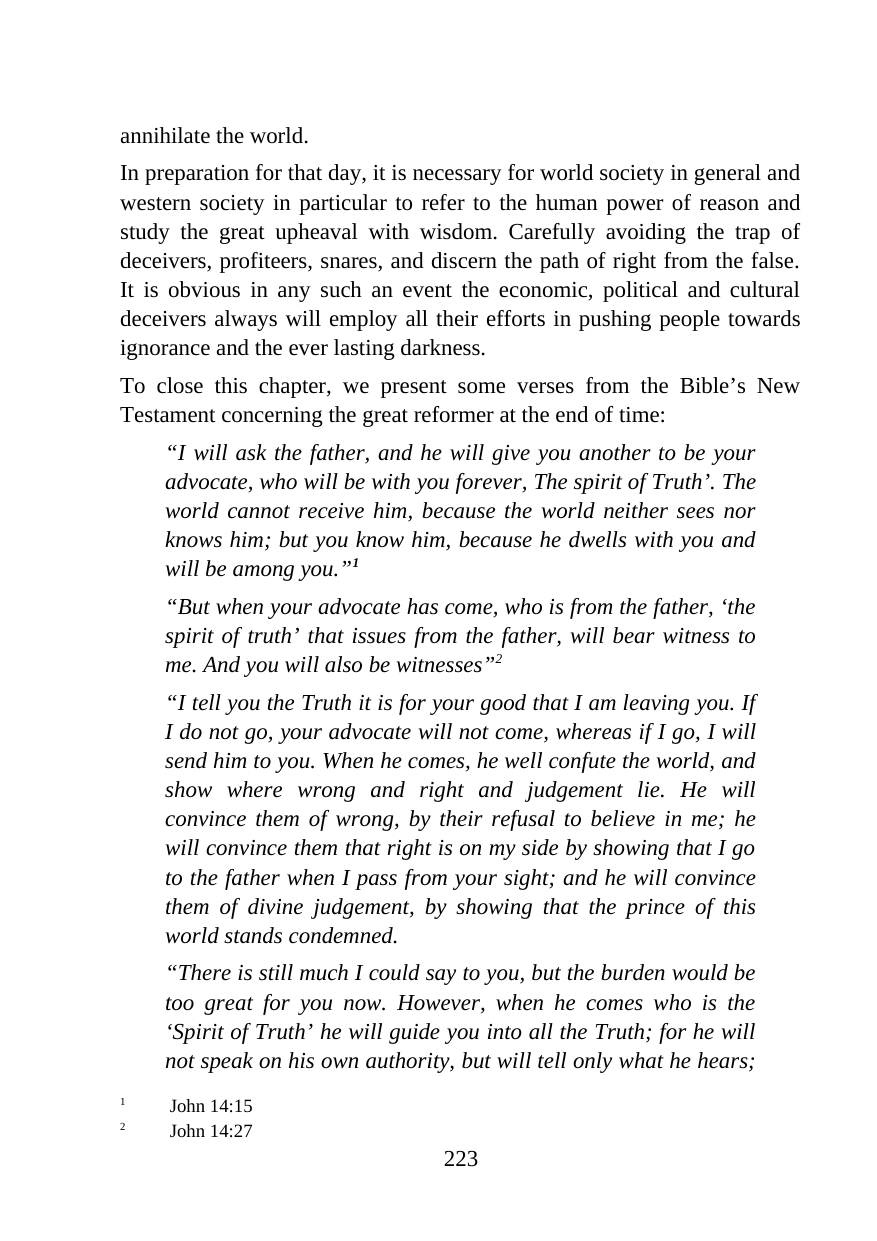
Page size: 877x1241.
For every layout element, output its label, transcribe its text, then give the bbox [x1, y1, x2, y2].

text In preparation for that day, it is necessary for world society in general and western society in particular to refer to the human power of reason and study the great upheaval with wisdom. Carefully avoiding the trap of deceivers, profiteers, snares, and discern the path of right from the false. It is obvious in any such an event the economic, political and cultural deceivers always will employ all their efforts in pushing people towards ignorance and the ever lasting darkness. [120, 157, 802, 362]
text “But when your advocate has come, who is from the father, ‘the spirit of truth’ that issues from the father, will bear witness to me. And you will also be witnesses” [165, 591, 757, 678]
text To close this chapter, we present some verses from the Bible’s New Testament concerning the great reformer at the end of time: [120, 370, 802, 428]
text “I tell you the Truth it is for your good that I am leaving you. If I do not go, your advocate will not come, whereas if I go, I will send him to you. When he comes, he well confute the world, and show where wrong and right and judgement lie. He will convince them of wrong, by their refusal to believe in me; he will convince them that right is on my side by showing that I go to the father when I pass from your sight; and he will convince them of divine judgement, by showing that the prince of this world stands condemned. [165, 687, 757, 949]
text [165, 957, 757, 1074]
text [120, 120, 802, 149]
text “I will ask the father, and he will give you another to be your advocate, who will be with you forever, The spirit of Truth’. The world cannot receive him, because the world neither sees nor knows him; but you know him, because he dwells with you and will be among you.” [165, 437, 757, 582]
